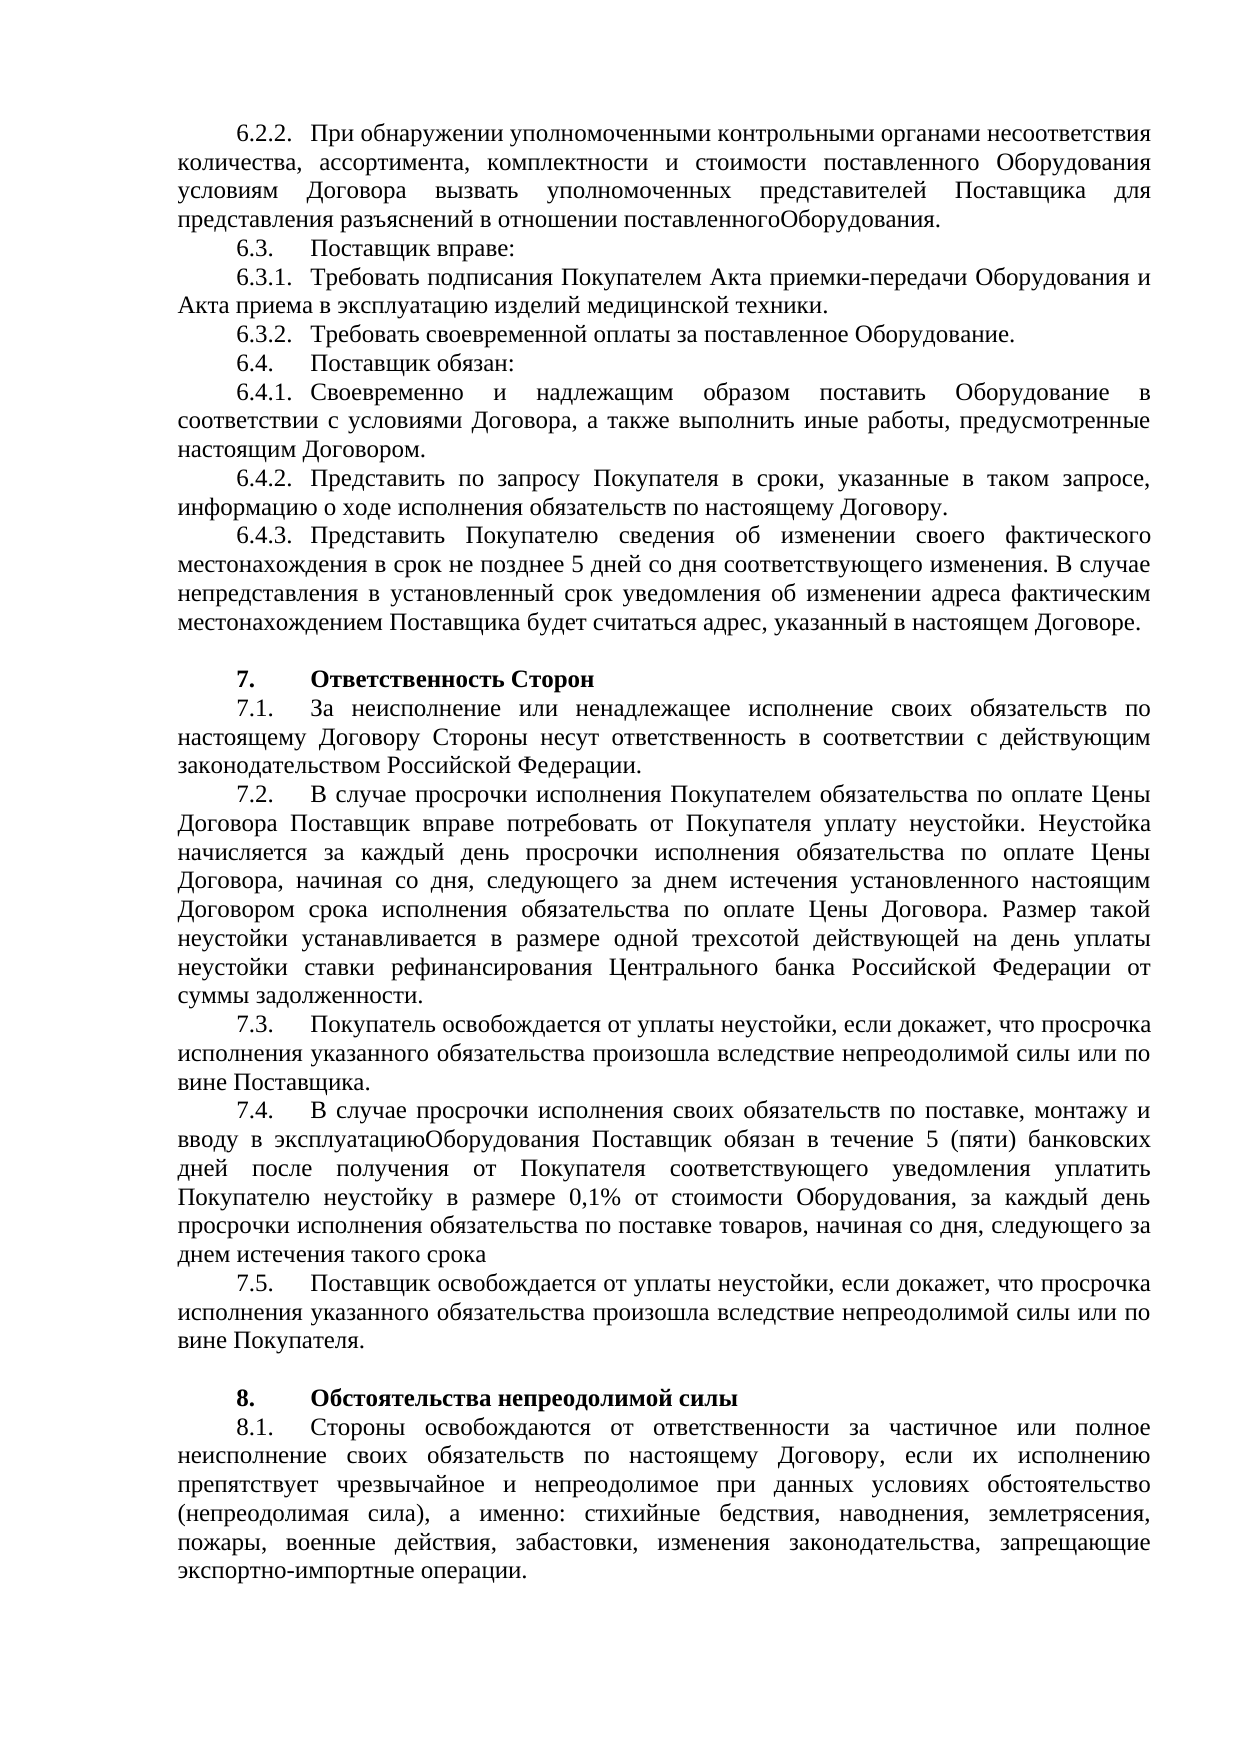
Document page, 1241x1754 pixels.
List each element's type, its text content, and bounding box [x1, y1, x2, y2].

list При обнаружении уполномоченными контрольными органами несоответствия количества, ассортимента, комплектности и стоимости поставленного Оборудования условиям Договора вызвать уполномоченных представителей Поставщика для представления разъяснений в отношении поставленногоОборудования. [177, 118, 1152, 233]
list В случае просрочки исполнения Покупателем обязательства по оплате Цены Договора Поставщик вправе потребовать от Покупателя уплату неустойки. Неустойка начисляется за каждый день просрочки исполнения обязательства по оплате Цены Договора, начиная со дня, следующего за днем истечения установленного настоящим Договором срока исполнения обязательства по оплате Цены Договора. Размер такой неустойки устанавливается в размере одной трехсотой действующей на день уплаты неустойки ставки рефинансирования Центрального банка Российской Федерации от суммы задолженности. [177, 779, 1152, 1009]
list Представить по запросу Покупателя в сроки, указанные в таком запросе, информацию о ходе исполнения обязательств по настоящему Договору. [177, 463, 1152, 521]
list Представить Покупателю сведения об изменении своего фактического местонахождения в срок не позднее 5 дней со дня соответствующего изменения. В случае непредставления в установленный срок уведомления об изменении адреса фактическим местонахождением Поставщика будет считаться адрес, указанный в настоящем Договоре. [177, 521, 1152, 636]
list В случае просрочки исполнения своих обязательств по поставке, монтажу и вводу в эксплуатациюОборудования Поставщик обязан в течение 5 (пяти) банковских дней после получения от Покупателя соответствующего уведомления уплатить Покупателю неустойку в размере 0,1% от стоимости Оборудования, за каждый день просрочки исполнения обязательства по поставке товаров, начиная со дня, следующего за днем истечения такого срока [177, 1096, 1152, 1268]
list Своевременно и надлежащим образом поставить Оборудование в соответствии с условиями Договора, а также выполнить иные работы, предусмотренные настоящим Договором. [177, 377, 1152, 463]
list Требовать своевременной оплаты за поставленное Оборудование. [177, 319, 1152, 348]
list Обстоятельства непреодолимой силы [177, 1383, 1152, 1412]
list Поставщик освобождается от уплаты неустойки, если докажет, что просрочка исполнения указанного обязательства произошла вследствие непреодолимой силы или по вине Покупателя. [177, 1268, 1152, 1354]
list Требовать подписания Покупателем Акта приемки-передачи Оборудования и Акта приема в эксплуатацию изделий медицинской техники. [177, 262, 1152, 319]
list Ответственность Сторон [177, 664, 1152, 693]
list Поставщик обязан: [177, 348, 1152, 377]
list За неисполнение или ненадлежащее исполнение своих обязательств по настоящему Договору Стороны несут ответственность в соответствии с действующим законодательством Российской Федерации. [177, 693, 1152, 779]
list Стороны освобождаются от ответственности за частичное или полное неисполнение своих обязательств по настоящему Договору, если их исполнению препятствует чрезвычайное и непреодолимое при данных условиях обстоятельство (непреодолимая сила), а именно: стихийные бедствия, наводнения, землетрясения, пожары, военные действия, забастовки, изменения законодательства, запрещающие экспортно-импортные операции. [177, 1412, 1152, 1584]
list Покупатель освобождается от уплаты неустойки, если докажет, что просрочка исполнения указанного обязательства произошла вследствие непреодолимой силы или по вине Поставщика. [177, 1009, 1152, 1096]
list Поставщик вправе: [177, 233, 1152, 262]
